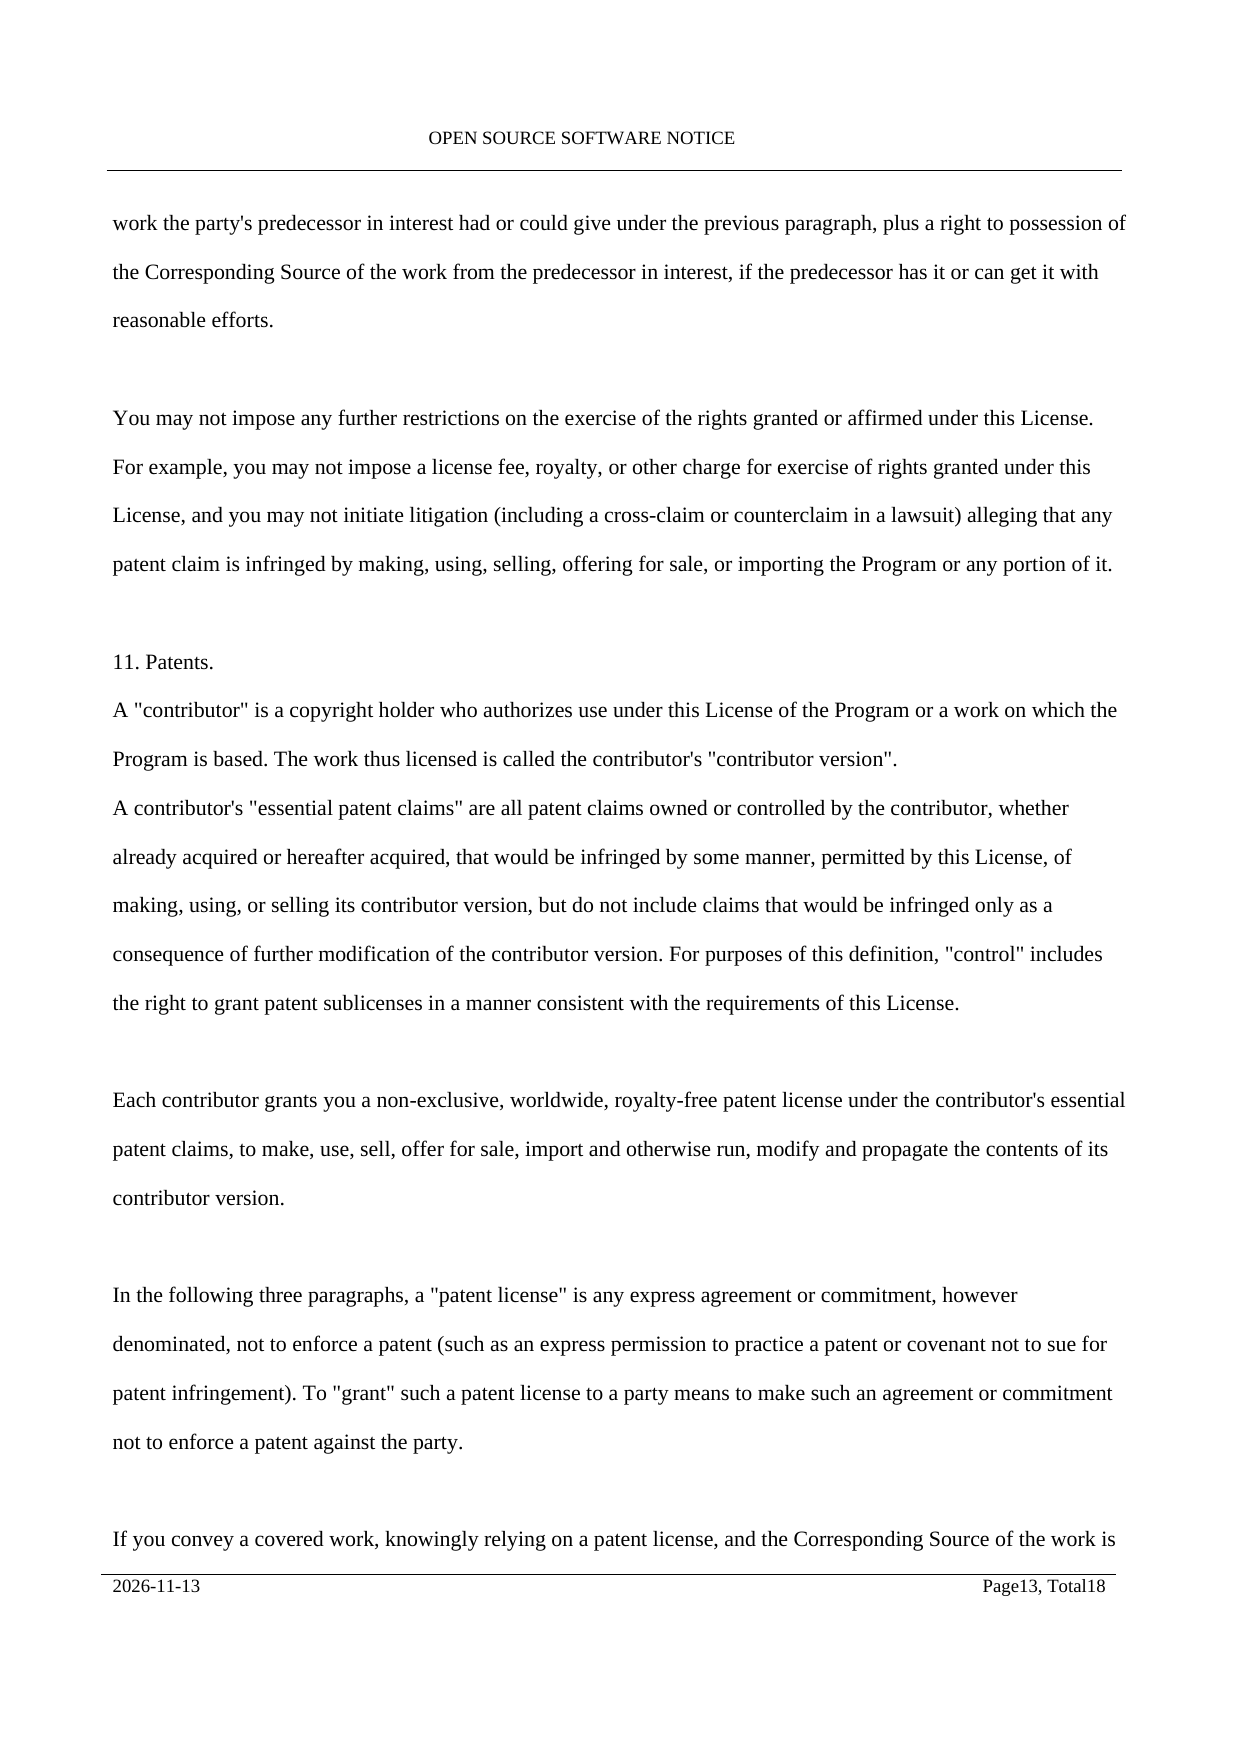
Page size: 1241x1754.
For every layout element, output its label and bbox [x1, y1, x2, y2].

text [112, 206, 1128, 1555]
